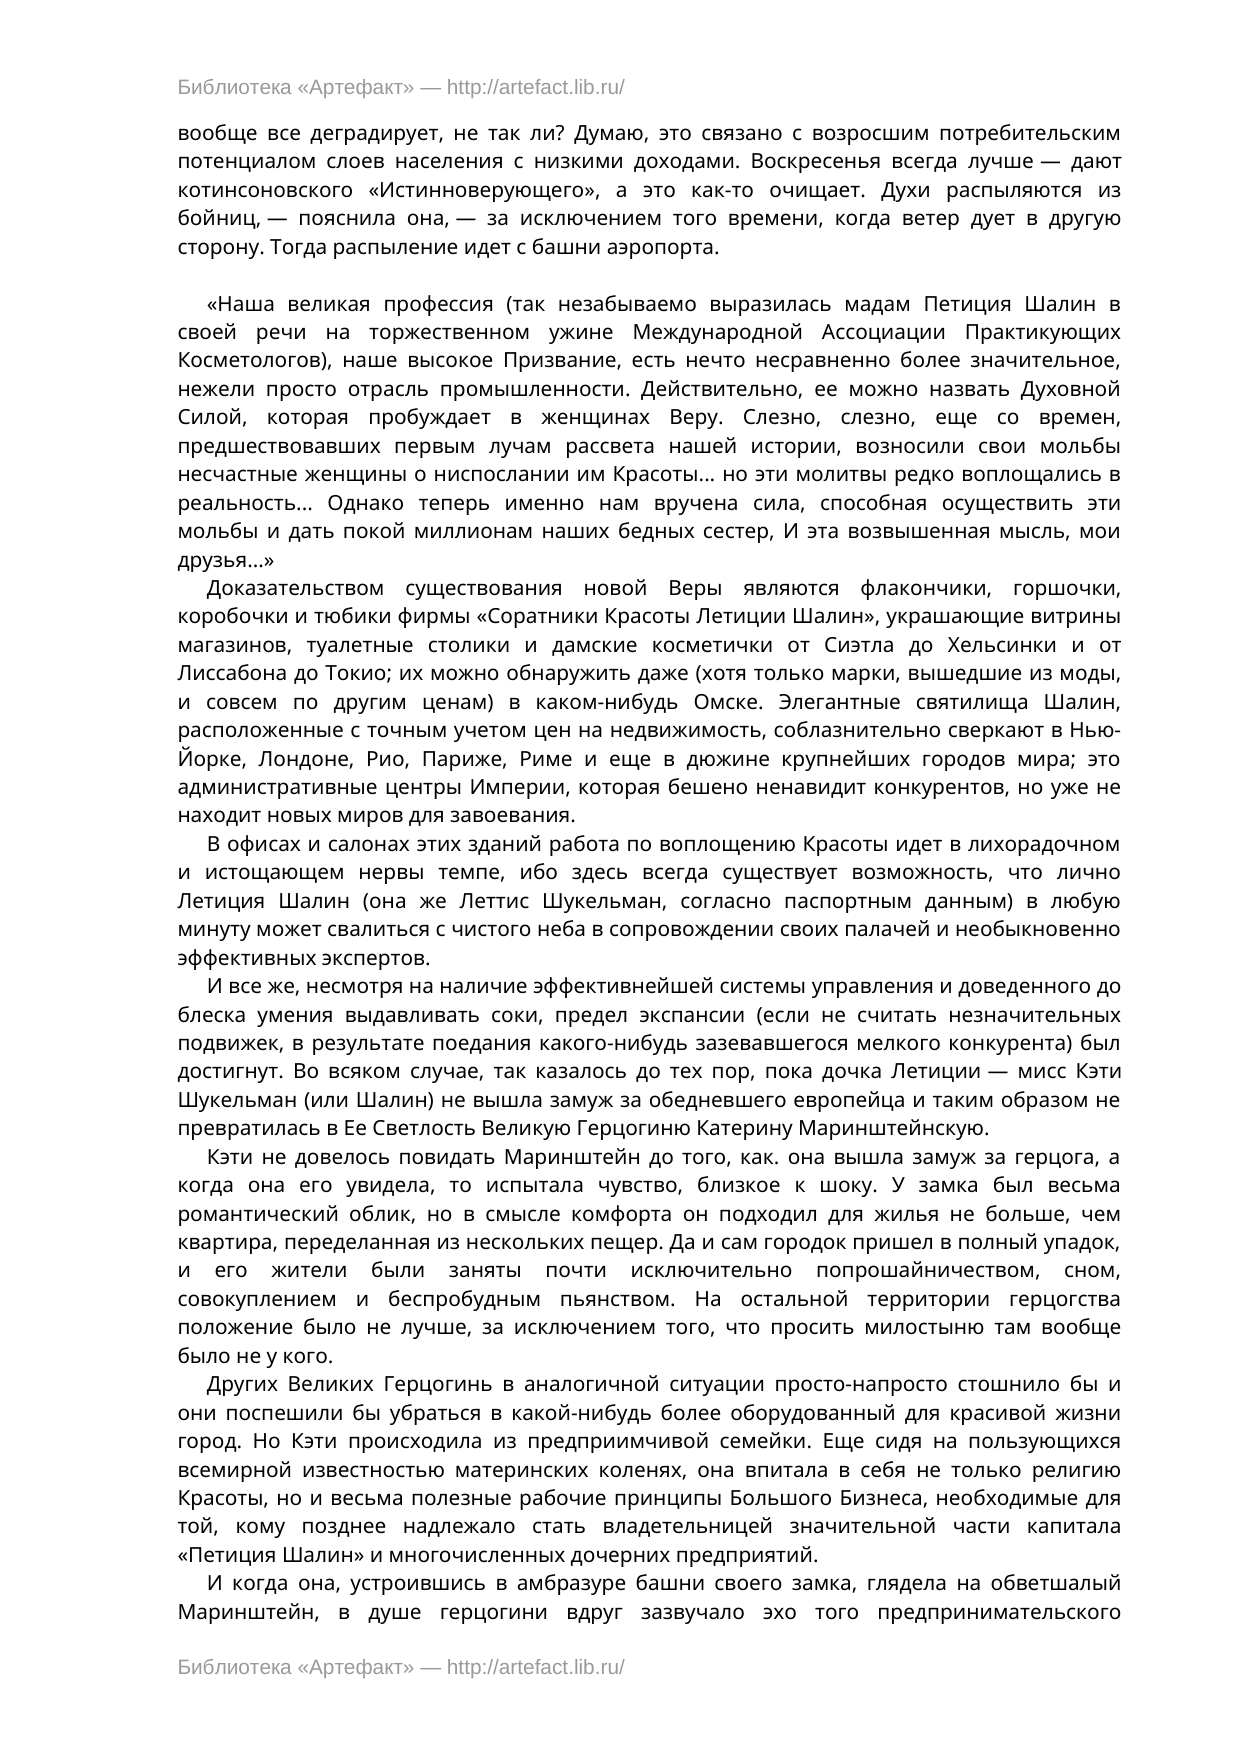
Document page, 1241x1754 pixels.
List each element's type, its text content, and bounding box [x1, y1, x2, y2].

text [177, 1568, 1122, 1625]
text Кэти не довелось повидать Маринштейн до того, как. она вышла замуж за герцога, а когда она его увидела, то испытала чувство, близкое к шоку. У замка был весьма романтический облик, но в смысле комфорта он подходил для жилья не больше, чем квартира, переделанная из нескольких пещер. Да и сам городок пришел в полный упадок, и его жители были заняты почти исключительно попрошайничеством, сном, совокуплением и беспробудным пьянством. На остальной территории герцогства положение было не лучше, за исключением того, что просить милостыню там вообще было не у кого. [177, 1142, 1122, 1369]
text В офисах и салонах этих зданий работа по воплощению Красоты идет в лихорадочном и истощающем нервы темпе, ибо здесь всегда существует возможность, что лично Летиция Шалин (она же Леттис Шукельман, согласно паспортным данным) в любую минуту может свалиться с чистого неба в сопровождении своих палачей и необыкновенно эффективных экспертов. [177, 829, 1122, 971]
text Других Великих Герцогинь в аналогичной ситуации просто-напросто стошнило бы и они поспешили бы убраться в какой-нибудь более оборудованный для красивой жизни город. Но Кэти происходила из предприимчивой семейки. Еще сидя на пользующихся всемирной известностью материнских коленях, она впитала в себя не только религию Красоты, но и весьма полезные рабочие принципы Большого Бизнеса, необходимые для той, кому позднее надлежало стать владетельницей значительной части капитала «Петиция Шалин» и многочисленных дочерних предприятий. [177, 1369, 1122, 1568]
text Доказательством существования новой Веры являются флакончики, горшочки, коробочки и тюбики фирмы «Соратники Красоты Летиции Шалин», украшающие витрины магазинов, туалетные столики и дамские косметички от Сиэтла до Хельсинки и от Лиссабона до Токио; их можно обнаружить даже (хотя только марки, вышедшие из моды, и совсем по другим ценам) в каком-нибудь Омске. Элегантные святилища Шалин, расположенные с точным учетом цен на недвижимость, соблазнительно сверкают в Нью-Йорке, Лондоне, Рио, Париже, Риме и еще в дюжине крупнейших городов мира; это административные центры Империи, которая бешено ненавидит конкурентов, но уже не находит новых миров для завоевания. [177, 573, 1122, 829]
text И все же, несмотря на наличие эффективнейшей системы управления и доведенного до блеска умения выдавливать соки, предел экспансии (если не считать незначительных подвижек, в результате поедания какого-нибудь зазевавшегося мелкого конкурента) был достигнут. Во всяком случае, так казалось до тех пор, пока дочка Летиции — мисс Кэти Шукельман (или Шалин) не вышла замуж за обедневшего европейца и таким образом не превратилась в Ее Светлость Великую Герцогиню Катерину Маринштейнскую. [177, 971, 1122, 1142]
text «Наша великая профессия (так незабываемо выразилась мадам Петиция Шалин в своей речи на торжественном ужине Международной Ассоциации Практикующих Косметологов), наше высокое Призвание, есть нечто несравненно более значительное, нежели просто отрасль промышленности. Действительно, ее можно назвать Духовной Силой, которая пробуждает в женщинах Веру. Слезно, слезно, еще со времен, предшествовавших первым лучам рассвета нашей истории, возносили свои мольбы несчастные женщины о ниспослании им Красоты... но эти молитвы редко воплощались в реальность... Однако теперь именно нам вручена сила, способная осуществить эти мольбы и дать покой миллионам наших бедных сестер, И эта возвышенная мысль, мои друзья...» [177, 289, 1122, 573]
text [177, 118, 1122, 260]
